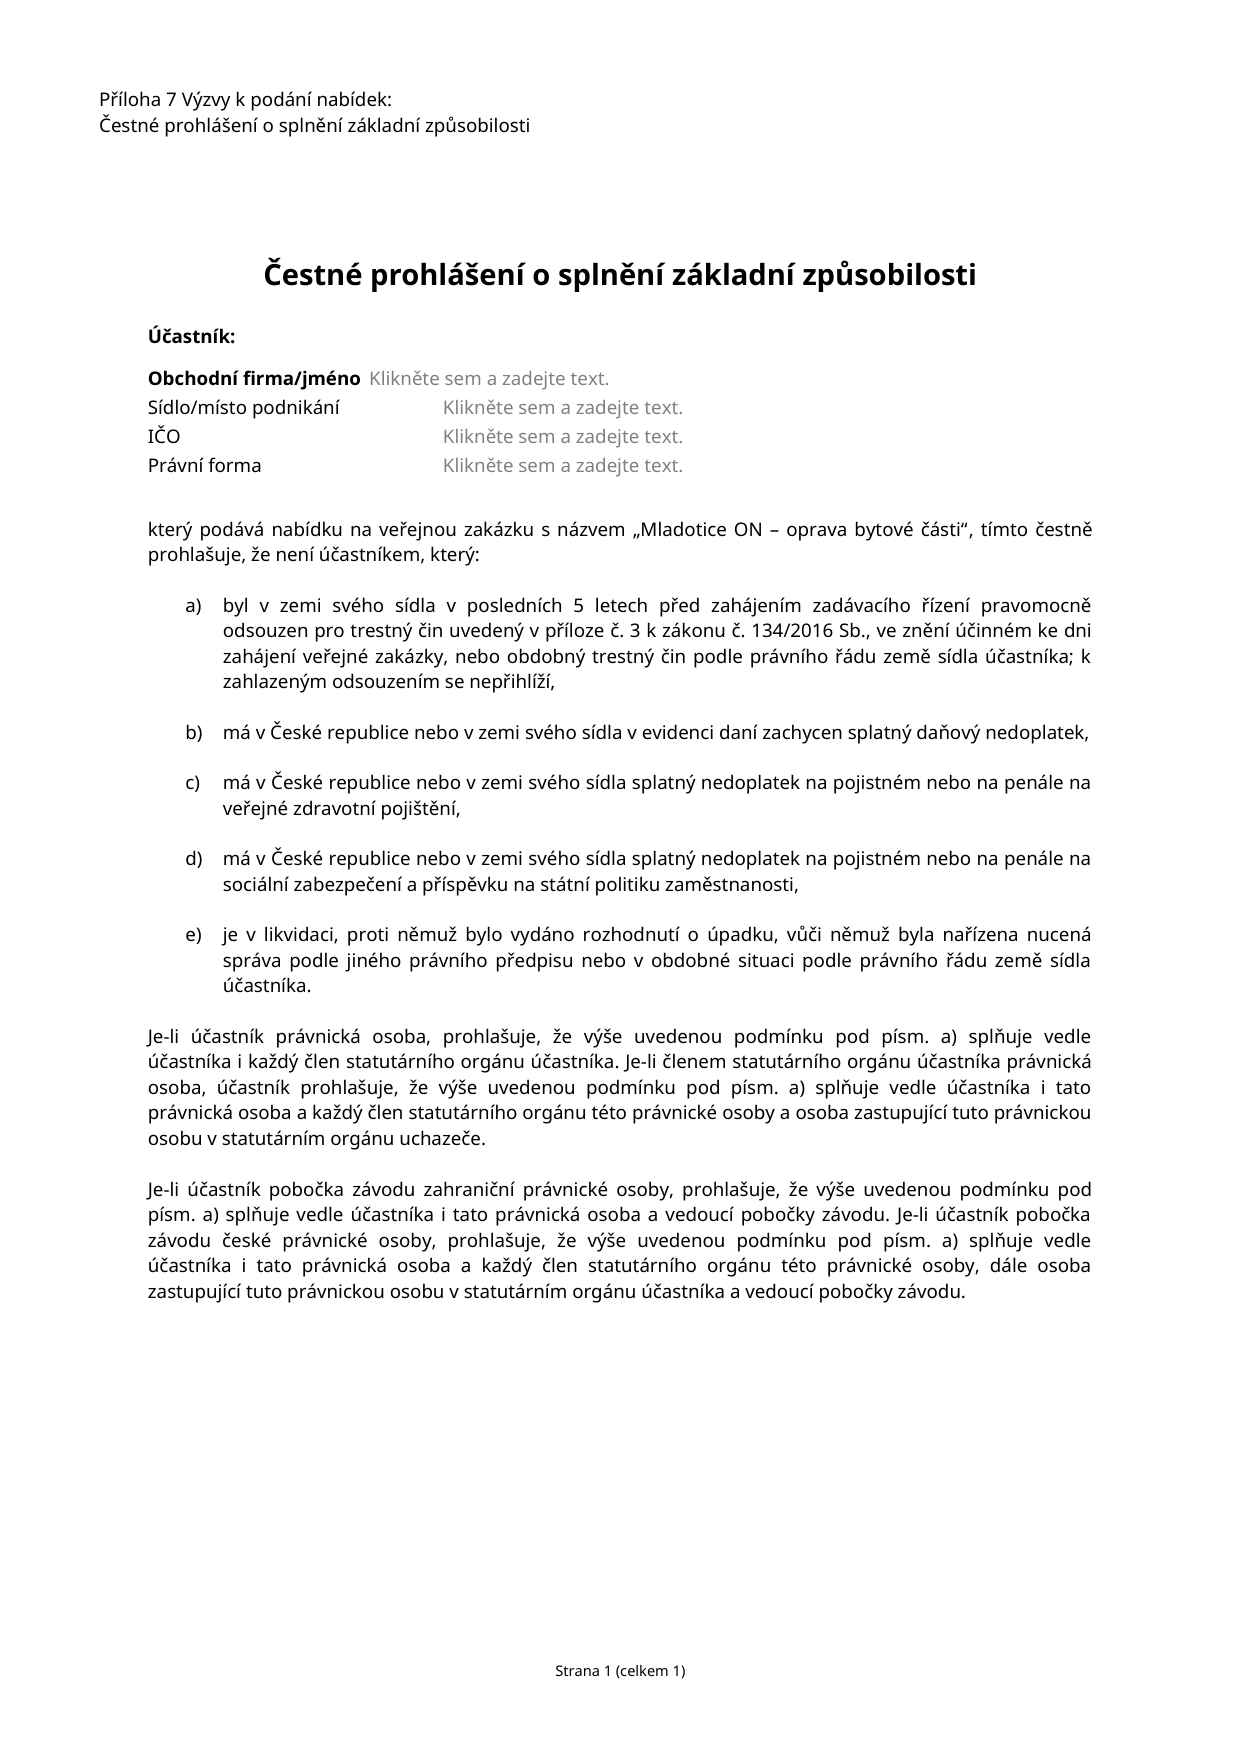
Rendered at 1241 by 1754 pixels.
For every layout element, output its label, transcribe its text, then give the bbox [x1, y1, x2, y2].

text který podává nabídku na veřejnou zakázku s názvem „Mladotice ON – oprava bytové části“, tímto čestně prohlašuje, že není účastníkem, který: [148, 516, 1093, 567]
text Právní forma [148, 449, 1093, 478]
title Čestné prohlášení o splnění základní způsobilosti [148, 254, 1093, 293]
text IČO [148, 420, 1093, 449]
list je v likvidaci, proti němuž bylo vydáno rozhodnutí o úpadku, vůči němuž byla nařízena nucená správa podle jiného právního předpisu nebo v obdobné situaci podle právního řádu země sídla účastníka. [185, 922, 1093, 998]
list má v České republice nebo v zemi svého sídla splatný nedoplatek na pojistném nebo na penále na sociální zabezpečení a příspěvku na státní politiku zaměstnanosti, [185, 846, 1093, 897]
list má v České republice nebo v zemi svého sídla v evidenci daní zachycen splatný daňový nedoplatek, [185, 719, 1093, 744]
list má v České republice nebo v zemi svého sídla splatný nedoplatek na pojistném nebo na penále na veřejné zdravotní pojištění, [185, 769, 1093, 821]
text Je-li účastník právnická osoba, prohlašuje, že výše uvedenou podmínku pod písm. a) splňuje vedle účastníka i každý člen statutárního orgánu účastníka. Je-li členem statutárního orgánu účastníka právnická osoba, účastník prohlašuje, že výše uvedenou podmínku pod písm. a) splňuje vedle účastníka i tato právnická osoba a každý člen statutárního orgánu této právnické osoby a osoba zastupující tuto právnickou osobu v statutárním orgánu uchazeče. [148, 1023, 1093, 1151]
text Účastník: [148, 318, 1093, 349]
text Sídlo/místo podnikání [148, 391, 1093, 420]
list byl v zemi svého sídla v posledních 5 letech před zahájením zadávacího řízení pravomocně odsouzen pro trestný čin uvedený v příloze č. 3 k zákonu č. 134/2016 Sb., ve znění účinném ke dni zahájení veřejné zakázky, nebo obdobný trestný čin podle právního řádu země sídla účastníka; k zahlazeným odsouzením se nepřihlíží, [185, 592, 1093, 694]
text Obchodní firma/jméno [148, 362, 1093, 391]
text Je-li účastník pobočka závodu zahraniční právnické osoby, prohlašuje, že výše uvedenou podmínku pod písm. a) splňuje vedle účastníka i tato právnická osoba a vedoucí pobočky závodu. Je-li účastník pobočka závodu české právnické osoby, prohlašuje, že výše uvedenou podmínku pod písm. a) splňuje vedle účastníka i tato právnická osoba a každý člen statutárního orgánu této právnické osoby, dále osoba zastupující tuto právnickou osobu v statutárním orgánu účastníka a vedoucí pobočky závodu. [148, 1176, 1093, 1304]
